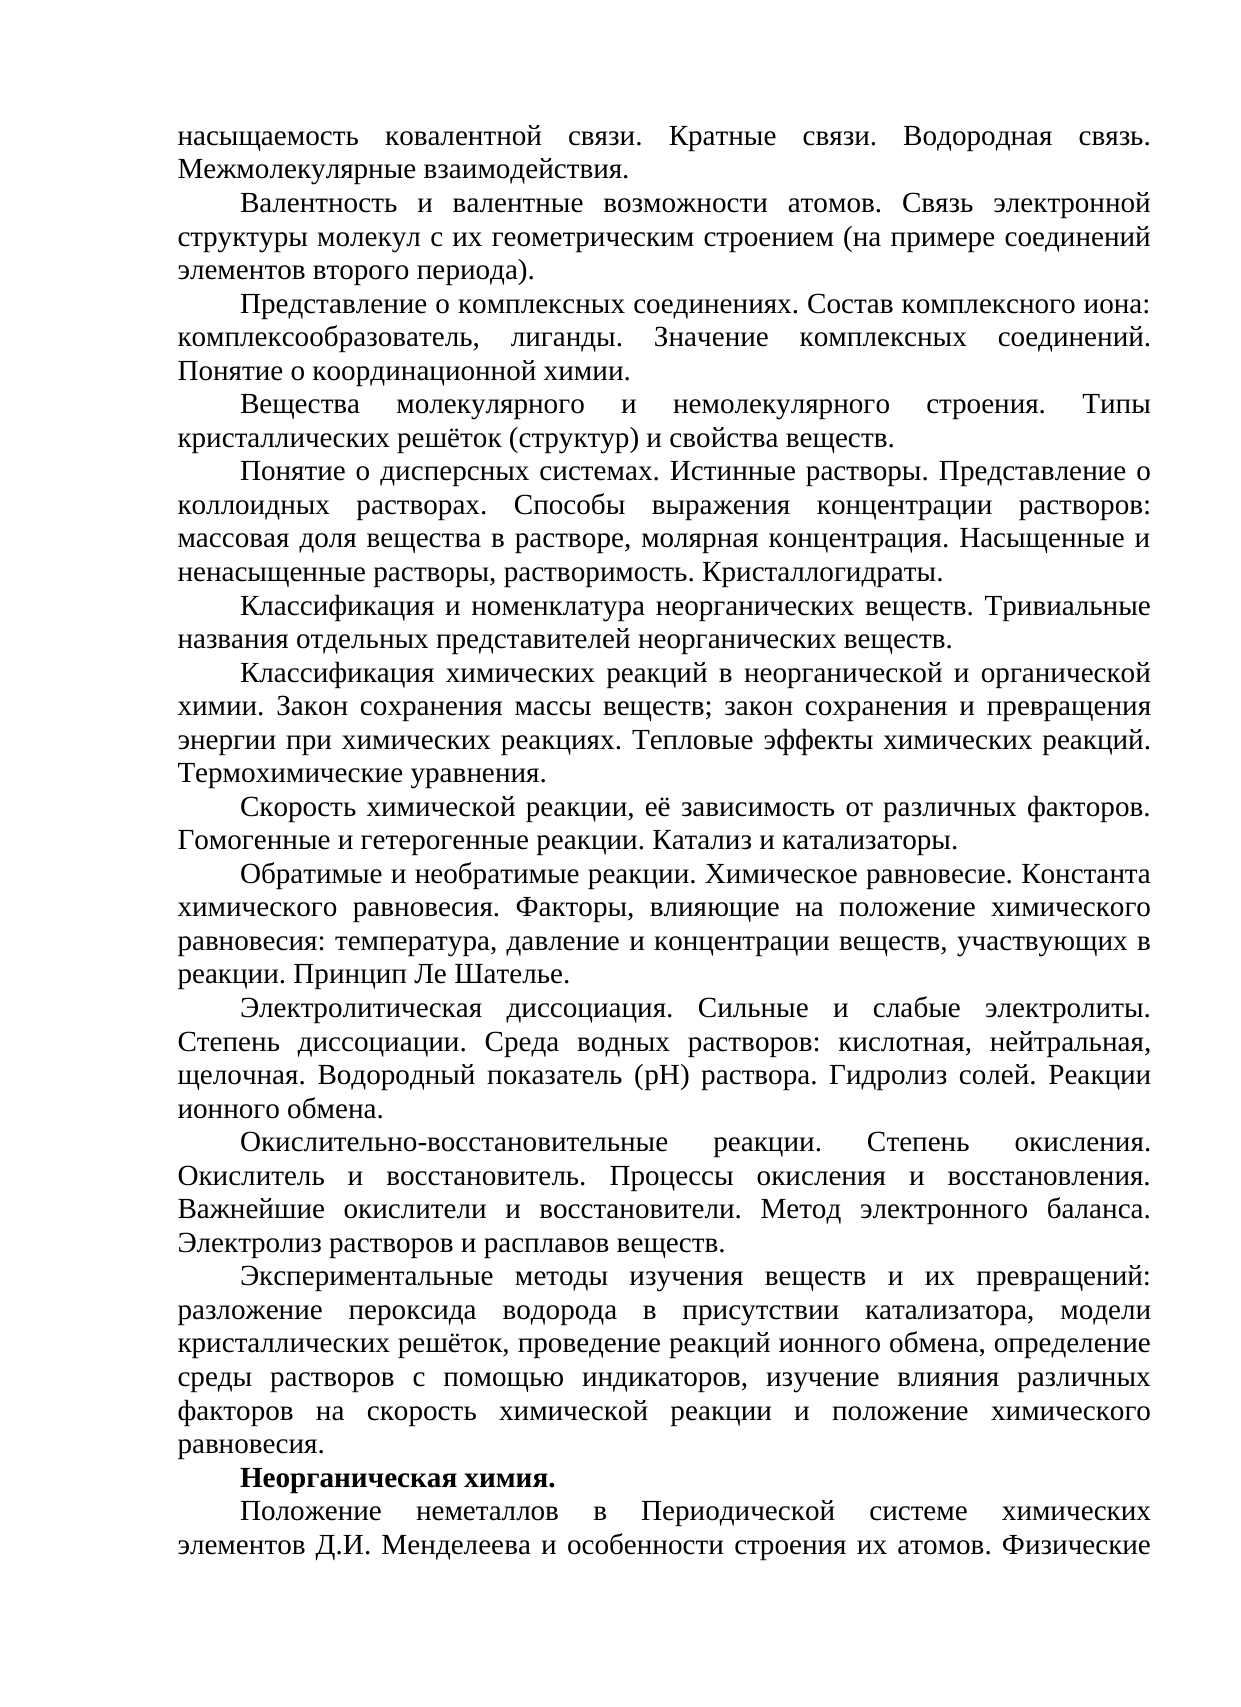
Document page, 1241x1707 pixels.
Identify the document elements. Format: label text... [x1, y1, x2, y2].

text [177, 118, 1152, 185]
text Понятие о дисперсных системах. Истинные растворы. Представление о коллоидных растворах. Способы выражения концентрации растворов: массовая доля вещества в растворе, молярная концентрация. Насыщенные и ненасыщенные растворы, растворимость. Кристаллогидраты. [177, 453, 1152, 588]
text Валентность и валентные возможности атомов. Связь электронной структуры молекул с их геометрическим строением (на примере соединений элементов второго периода). [177, 185, 1152, 286]
text Экспериментальные методы изучения веществ и их превращений: разложение пероксида водорода в присутствии катализатора, модели кристаллических решёток, проведение реакций ионного обмена, определение среды растворов с помощью индикаторов, изучение влияния различных факторов на скорость химической реакции и положение химического равновесия. [177, 1258, 1152, 1460]
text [177, 1493, 1152, 1560]
text Обратимые и необратимые реакции. Химическое равновесие. Константа химического равновесия. Факторы, влияющие на положение химического равновесия: температура, давление и концентрации веществ, участвующих в реакции. Принцип Ле Шателье. [177, 856, 1152, 990]
text Классификация и номенклатура неорганических веществ. Тривиальные названия отдельных представителей неорганических веществ. [177, 588, 1152, 655]
text Представление о комплексных соединениях. Состав комплексного иона: комплексообразователь, лиганды. Значение комплексных соединений. Понятие о координационной химии. [177, 286, 1152, 386]
text Неорганическая химия. [177, 1460, 1152, 1493]
text Классификация химических реакций в неорганической и органической химии. Закон сохранения массы веществ; закон сохранения и превращения энергии при химических реакциях. Тепловые эффекты химических реакций. Термохимические уравнения. [177, 655, 1152, 789]
text Электролитическая диссоциация. Сильные и слабые электролиты. Степень диссоциации. Среда водных растворов: кислотная, нейтральная, щелочная. Водородный показатель (pH) раствора. Гидролиз солей. Реакции ионного обмена. [177, 990, 1152, 1124]
text Окислительно-восстановительные реакции. Степень окисления. Окислитель и восстановитель. Процессы окисления и восстановления. Важнейшие окислители и восстановители. Метод электронного баланса. Электролиз растворов и расплавов веществ. [177, 1124, 1152, 1258]
text Вещества молекулярного и немолекулярного строения. Типы кристаллических решёток (структур) и свойства веществ. [177, 386, 1152, 453]
text Скорость химической реакции, её зависимость от различных факторов. Гомогенные и гетерогенные реакции. Катализ и катализаторы. [177, 789, 1152, 856]
